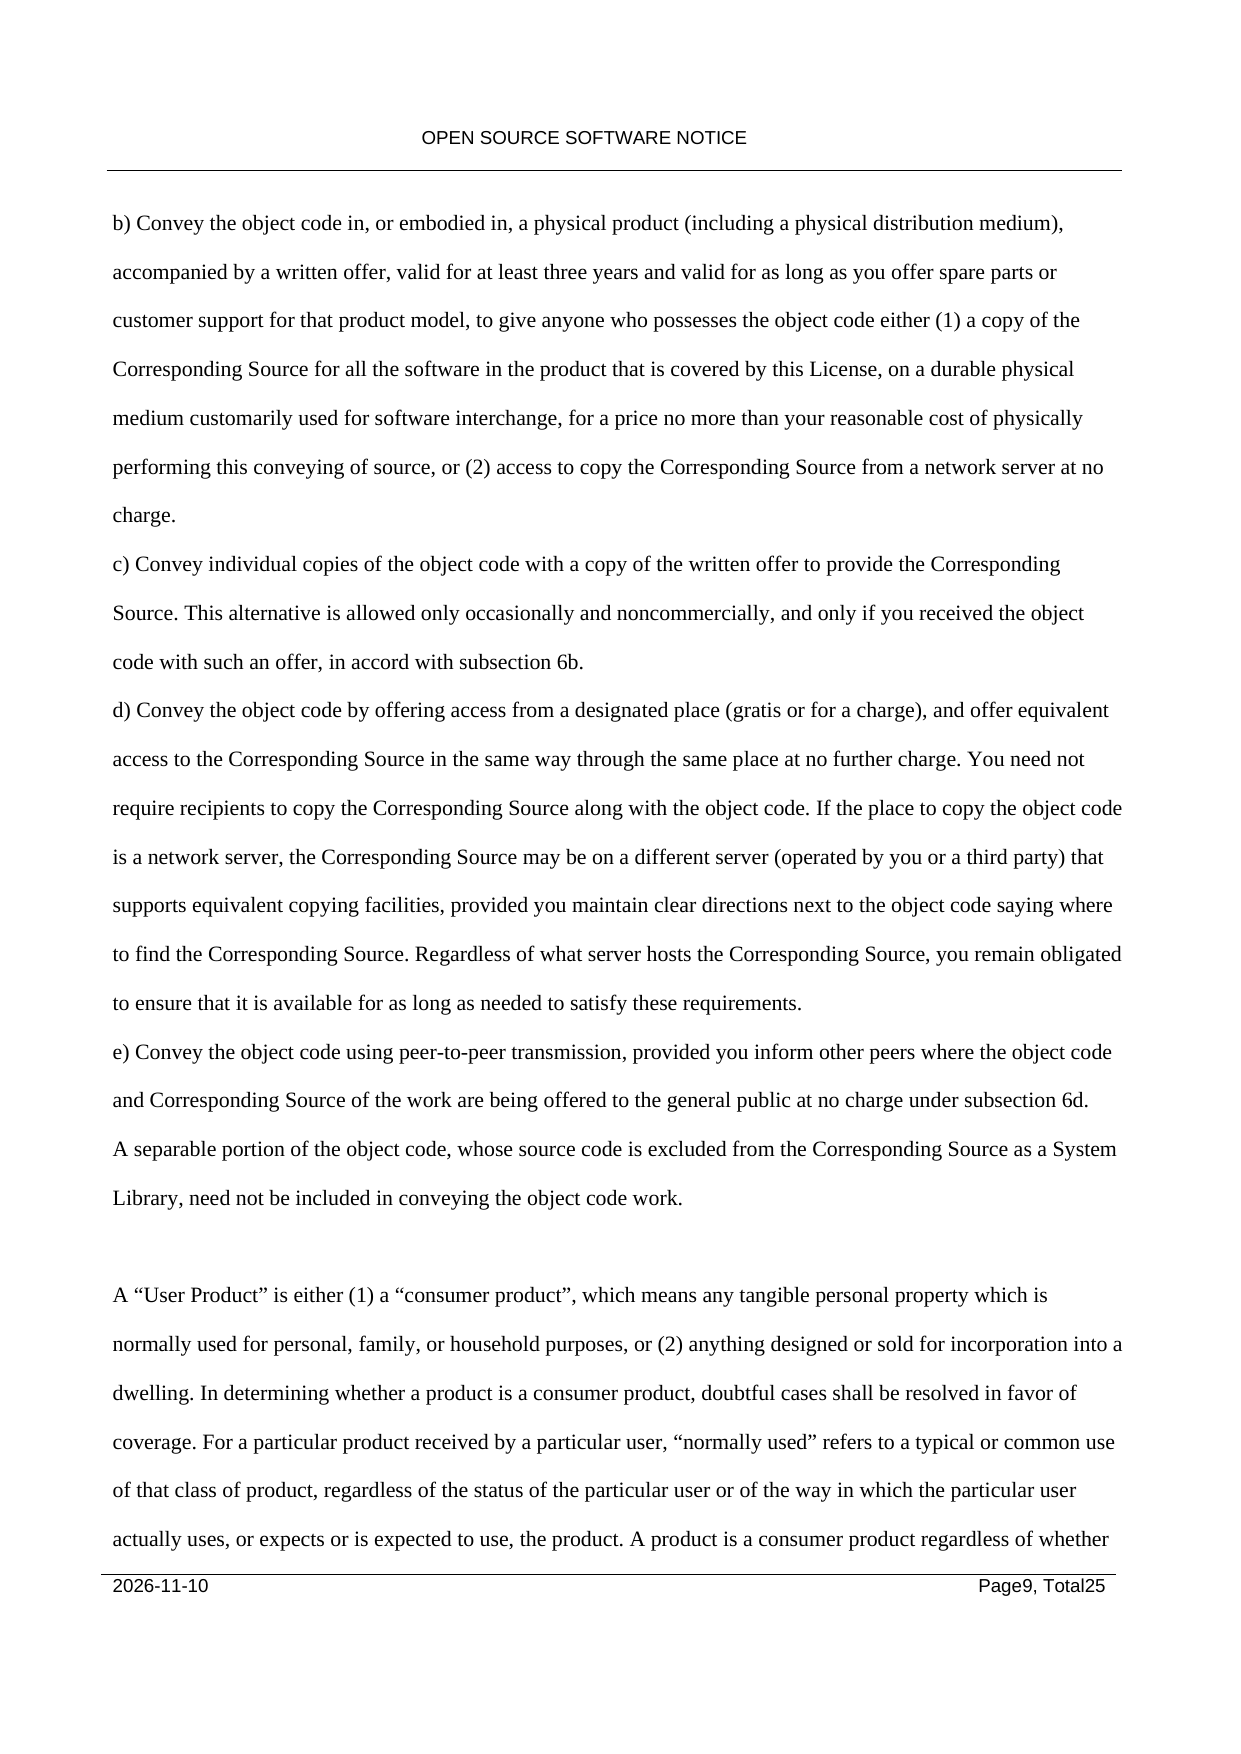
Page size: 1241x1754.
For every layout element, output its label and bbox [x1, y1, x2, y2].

text [112, 206, 1128, 1555]
